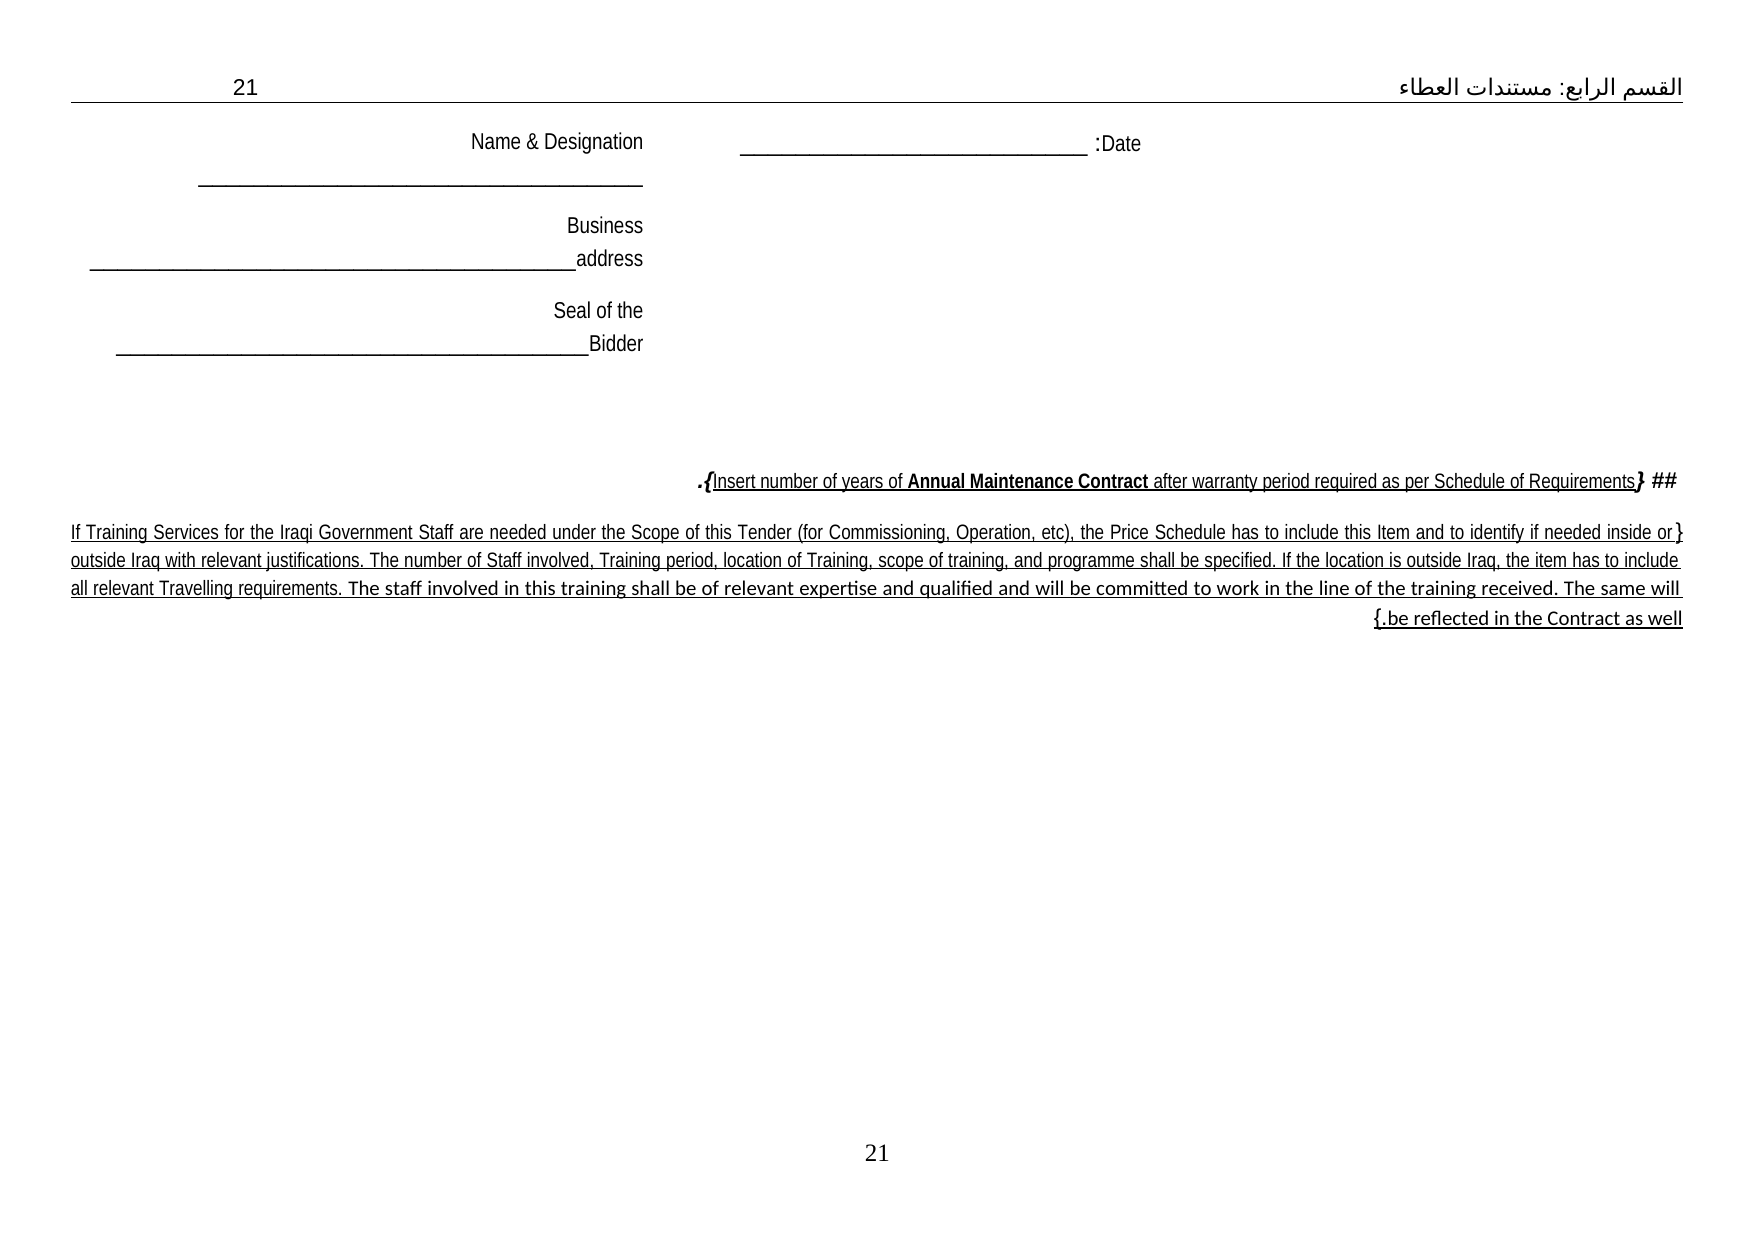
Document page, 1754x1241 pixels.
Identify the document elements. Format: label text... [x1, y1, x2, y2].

text ## {Insert number of years of Annual Maintenance Contract after warranty period required as per Schedule of Requirements}. [63, 467, 1683, 493]
text {If Training Services for the Iraqi Government Staff are needed under the Scope of this Tender (for Commissioning, Operation, etc), the Price Schedule has to include this Item and to identify if needed inside or outside Iraq with relevant justifications. The number of Staff involved, Training period, location of Training, scope of training, and programme shall be specified. If the location is outside Iraq, the item has to include all relevant Travelling requirements. The staff involved in this training shall be of relevant expertise and qualified and will be committed to work in the line of the training received. The same will be reflected in the Contract as well.} [71, 598, 1683, 631]
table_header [71, 128, 655, 381]
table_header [655, 128, 1153, 381]
text {If Training Services for the Iraqi Government Staff are needed under the Scope of this Tender (for Commissioning, Operation, etc), the Price Schedule has to include this Item and to identify if needed inside or outside Iraq with relevant justifications. The number of Staff involved, Training period, location of Training, scope of training, and programme shall be specified. If the location is outside Iraq, the item has to include all relevant Travelling requirements. The staff involved in this training shall be of relevant expertise and qualified and will be committed to work in the line of the training received. The same will be reflected in the Contract as well.} [71, 542, 1683, 597]
